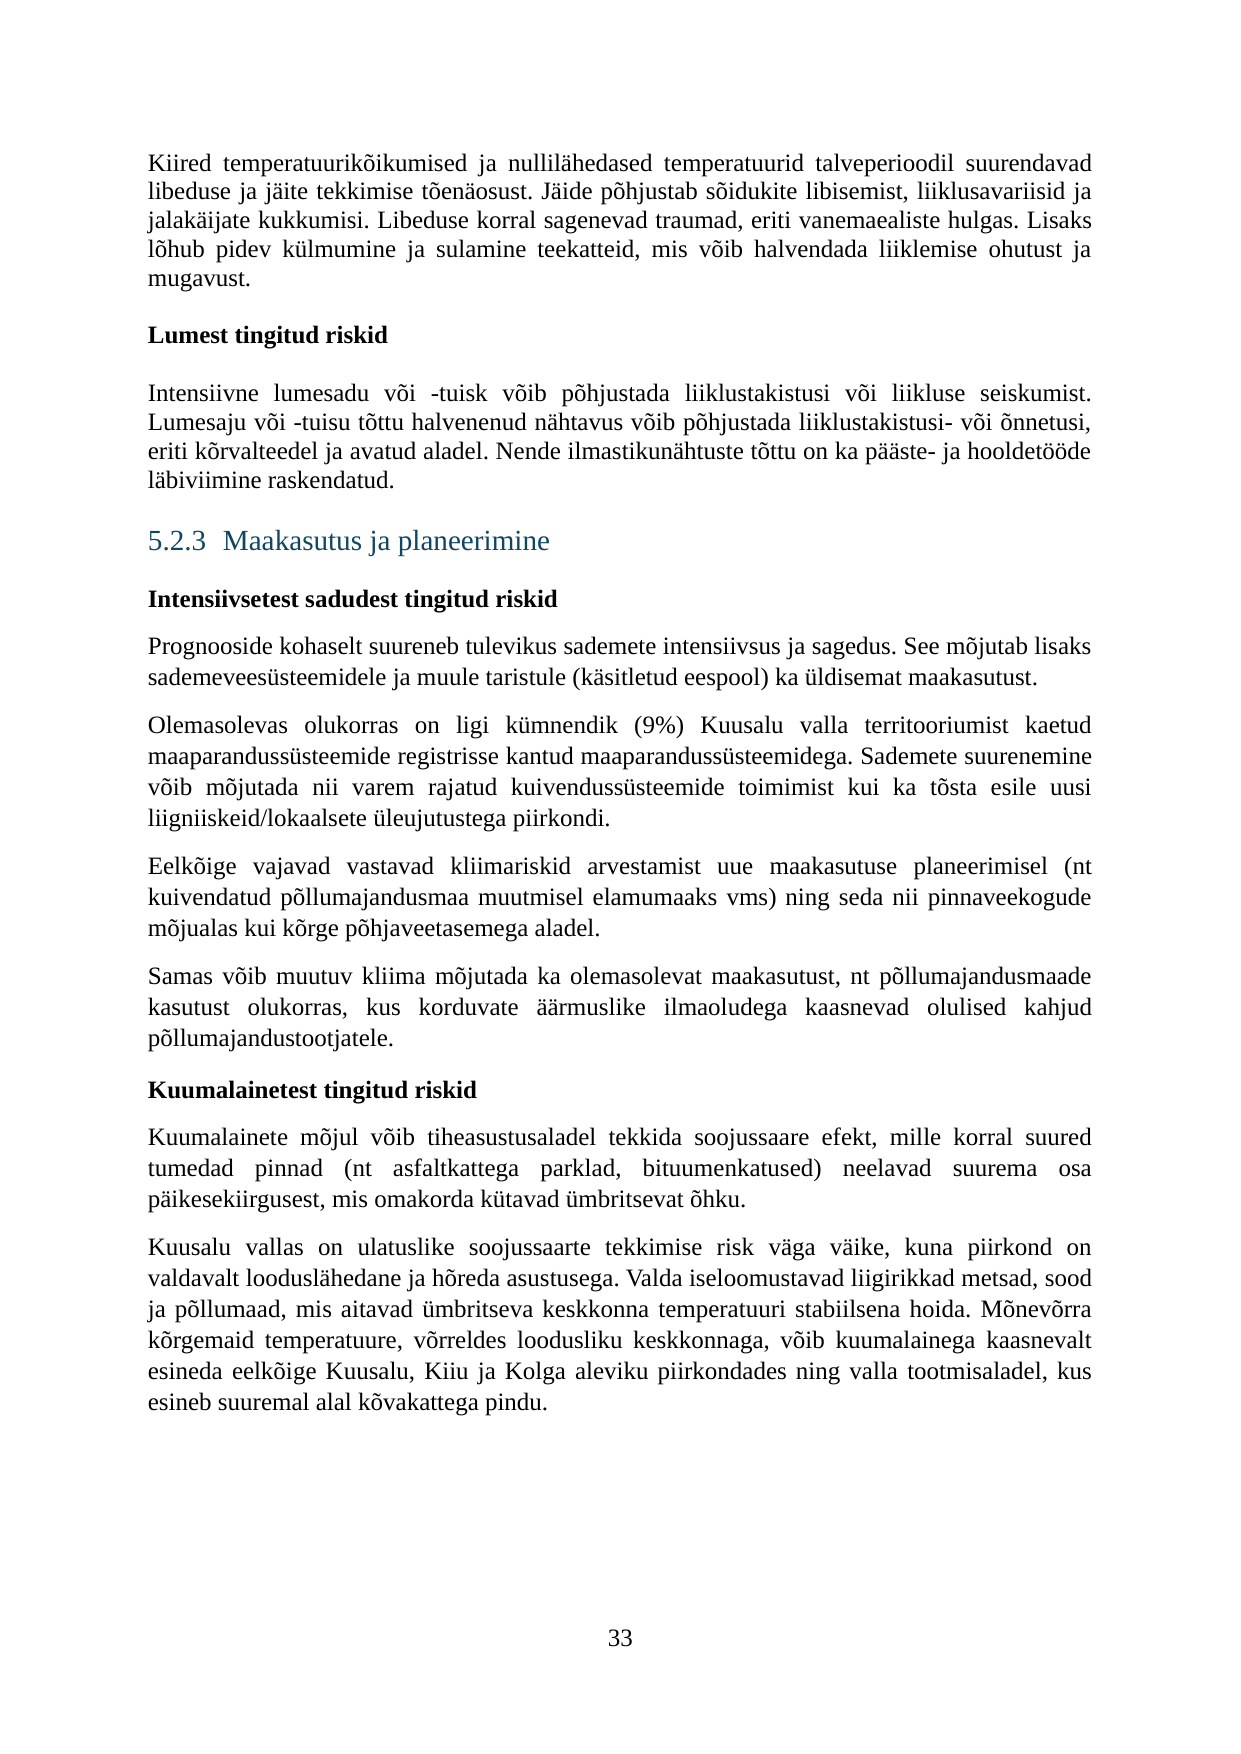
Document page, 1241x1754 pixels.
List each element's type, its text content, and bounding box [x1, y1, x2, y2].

text Kiired temperatuurikõikumised ja nullilähedased temperatuurid talveperioodil suurendavad libeduse ja jäite tekkimise tõenäosust. Jäide põhjustab sõidukite libisemist, liiklusavariisid ja jalakäijate kukkumisi. Libeduse korral sagenevad traumad, eriti vanemaealiste hulgas. Lisaks lõhub pidev külmumine ja sulamine teekatteid, mis võib halvendada liiklemise ohutust ja mugavust. [148, 148, 1093, 291]
text Kuusalu vallas on ulatuslike soojussaarte tekkimise risk väga väike, kuna piirkond on valdavalt looduslähedane ja hõreda asustusega. Valda iseloomustavad liigirikkad metsad, sood ja põllumaad, mis aitavad ümbritseva keskkonna temperatuuri stabiilsena hoida. Mõnevõrra kõrgemaid temperatuure, võrreldes loodusliku keskkonnaga, võib kuumalainega kaasnevalt esineda eelkõige Kuusalu, Kiiu ja Kolga aleviku piirkondades ning valla tootmisaladel, kus esineb suuremal alal kõvakattega pindu. [148, 1232, 1093, 1416]
text Kuumalainete mõjul võib tiheasustusaladel tekkida soojussaare efekt, mille korral suured tumedad pinnad (nt asfaltkattega parklad, bituumenkatused) neelavad suurema osa päikesekiirgusest, mis omakorda kütavad ümbritsevat õhku. [148, 1122, 1093, 1213]
subtitle Intensiivsetest sadudest tingitud riskid [148, 584, 1093, 612]
text Lumest tingitud riskid [148, 321, 1093, 349]
text Samas võib muutuv kliima mõjutada ka olemasolevat maakasutust, nt põllumajandusmaade kasutust olukorras, kus korduvate äärmuslike ilmaoludega kaasnevad olulised kahjud põllumajandustootjatele. [148, 961, 1093, 1052]
text Intensiivne lumesadu või -tuisk võib põhjustada liiklustakistusi või liikluse seiskumist. Lumesaju või -tuisu tõttu halvenenud nähtavus võib põhjustada liiklustakistusi- või õnnetusi, eriti kõrvalteedel ja avatud aladel. Nende ilmastikunähtuste tõttu on ka pääste- ja hooldetööde läbiviimine raskendatud. [148, 378, 1093, 493]
text Eelkõige vajavad vastavad kliimariskid arvestamist uue maakasutuse planeerimisel (nt kuivendatud põllumajandusmaa muutmisel elamumaaks vms) ning seda nii pinnaveekogude mõjualas kui kõrge põhjaveetasemega aladel. [148, 851, 1093, 942]
subtitle Kuumalainetest tingitud riskid [148, 1075, 1093, 1103]
text Olemasolevas olukorras on ligi kümnendik (9%) Kuusalu valla territooriumist kaetud maaparandussüsteemide registrisse kantud maaparandussüsteemidega. Sademete suurenemine võib mõjutada nii varem rajatud kuivendussüsteemide toimimist kui ka tõsta esile uusi liigniiskeid/lokaalsete üleujutustega piirkondi. [148, 710, 1093, 832]
subtitle Maakasutus ja planeerimine [148, 523, 1093, 556]
text Prognooside kohaselt suureneb tulevikus sademete intensiivsus ja sagedus. See mõjutab lisaks sademeveesüsteemidele ja muule taristule (käsitletud eespool) ka üldisemat maakasutust. [148, 631, 1093, 691]
